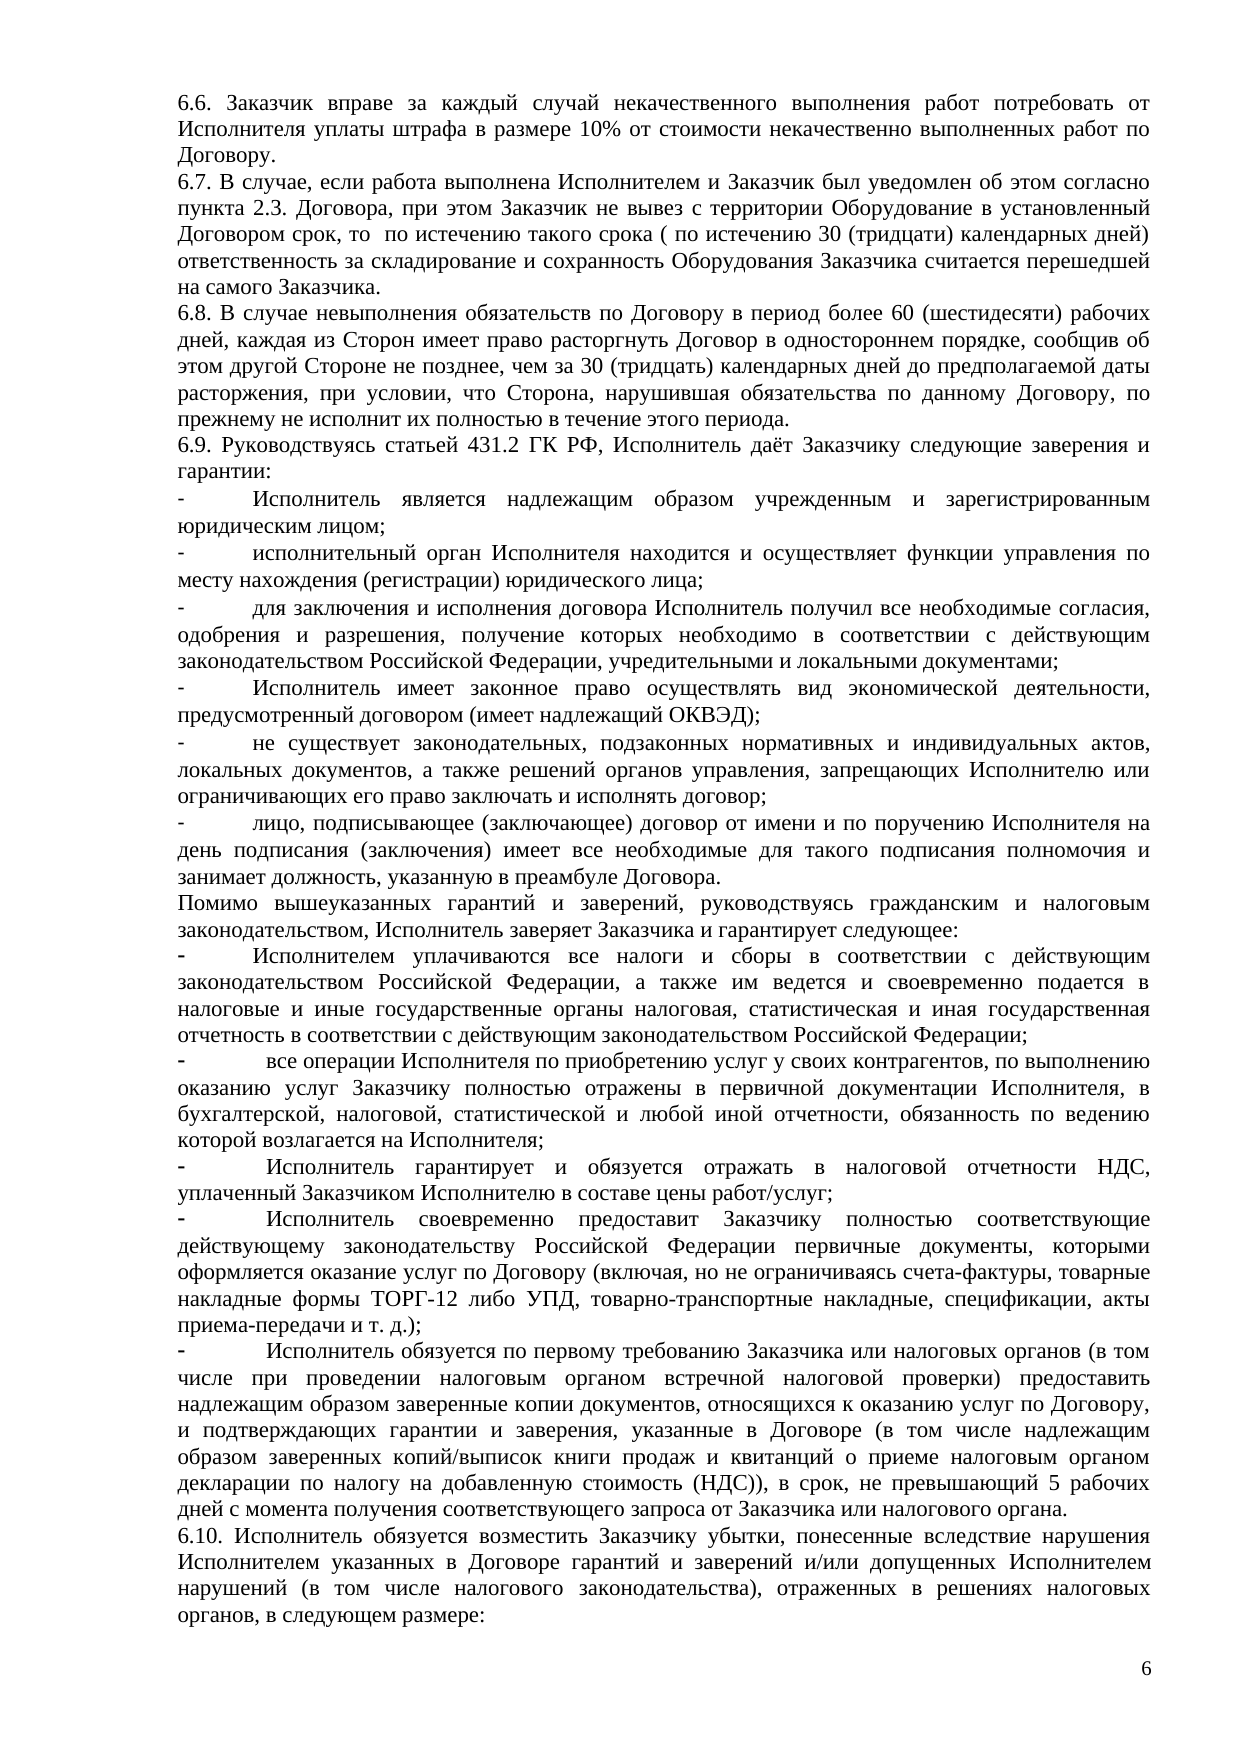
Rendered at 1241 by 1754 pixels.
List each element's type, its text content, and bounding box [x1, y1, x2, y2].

text 6.6. Заказчик вправе за каждый случай некачественного выполнения работ потребовать от Исполнителя уплаты штрафа в размере 10% от стоимости некачественно выполненных работ по Договору. [177, 89, 1152, 168]
list исполнительный орган Исполнителя находится и осуществляет функции управления по месту нахождения (регистрации) юридического лица; [177, 538, 1152, 593]
text 6.8. В случае невыполнения обязательств по Договору в период более 60 (шестидесяти) рабочих дней, каждая из Сторон имеет право расторгнуть Договор в одностороннем порядке, сообщив об этом другой Стороне не позднее, чем за 30 (тридцать) календарных дней до предполагаемой даты расторжения, при условии, что Сторона, нарушившая обязательства по данному Договору, по прежнему не исполнит их полностью в течение этого периода. [177, 299, 1152, 431]
text 6.9. Руководствуясь статьей 431.2 ГК РФ, Исполнитель даёт Заказчику следующие заверения и гарантии: [177, 431, 1152, 484]
list лицо, подписывающее (заключающее) договор от имени и по поручению Исполнителя на день подписания (заключения) имеет все необходимые для такого подписания полномочия и занимает должность, указанную в преамбуле Договора. [177, 808, 1152, 889]
text Помимо вышеуказанных гарантий и заверений, руководствуясь гражданским и налоговым законодательством, Исполнитель заверяет Заказчика и гарантирует следующее: [177, 889, 1152, 942]
list Исполнителем уплачиваются все налоги и сборы в соответствии с действующим законодательством Российской Федерации, а также им ведется и своевременно подается в налоговые и иные государственные органы налоговая, статистическая и иная государственная отчетность в соответствии с действующим законодательством Российской Федерации; [177, 942, 1152, 1047]
list для заключения и исполнения договора Исполнитель получил все необходимые согласия, одобрения и разрешения, получение которых необходимо в соответствии с действующим законодательством Российской Федерации, учредительными и локальными документами; [177, 593, 1152, 673]
text 6.7. В случае, если работа выполнена Исполнителем и Заказчик был уведомлен об этом согласно пункта 2.3. Договора, при этом Заказчик не вывез с территории Оборудование в установленный Договором срок, то по истечению такого срока ( по истечению 30 (тридцати) календарных дней) ответственность за складирование и сохранность Оборудования Заказчика считается перешедшей на самого Заказчика. [177, 168, 1152, 299]
list Исполнитель своевременно предоставит Заказчику полностью соответствующие действующему законодательству Российской Федерации первичные документы, которыми оформляется оказание услуг по Договору (включая, но не ограничиваясь счета-фактуры, товарные накладные формы ТОРГ-12 либо УПД, товарно-транспортные накладные, спецификации, акты приема-передачи и т. д.); [177, 1206, 1152, 1337]
list Исполнитель имеет законное право осуществлять вид экономической деятельности, предусмотренный договором (имеет надлежащий ОКВЭД); [177, 673, 1152, 728]
text 6.10. Исполнитель обязуется возместить Заказчику убытки, понесенные вследствие нарушения Исполнителем указанных в Договоре гарантий и заверений и/или допущенных Исполнителем нарушений (в том числе налогового законодательства), отраженных в решениях налоговых органов, в следующем размере: [177, 1522, 1152, 1627]
list Исполнитель является надлежащим образом учрежденным и зарегистрированным юридическим лицом; [177, 484, 1152, 538]
list все операции Исполнителя по приобретению услуг у своих контрагентов, по выполнению оказанию услуг Заказчику полностью отражены в первичной документации Исполнителя, в бухгалтерской, налоговой, статистической и любой иной отчетности, обязанность по ведению которой возлагается на Исполнителя; [177, 1047, 1152, 1153]
list Исполнитель гарантирует и обязуется отражать в налоговой отчетности НДС, уплаченный Заказчиком Исполнителю в составе цены работ/услуг; [177, 1153, 1152, 1206]
list Исполнитель обязуется по первому требованию Заказчика или налоговых органов (в том числе при проведении налоговым органом встречной налоговой проверки) предоставить надлежащим образом заверенные копии документов, относящихся к оказанию услуг по Договору, и подтверждающих гарантии и заверения, указанные в Договоре (в том числе надлежащим образом заверенных копий/выписок книги продаж и квитанций о приеме налоговым органом декларации по налогу на добавленную стоимость (НДС)), в срок, не превышающий 5 рабочих дней с момента получения соответствующего запроса от Заказчика или налогового органа. [177, 1337, 1152, 1522]
list не существует законодательных, подзаконных нормативных и индивидуальных актов, локальных документов, а также решений органов управления, запрещающих Исполнителю или ограничивающих его право заключать и исполнять договор; [177, 728, 1152, 808]
